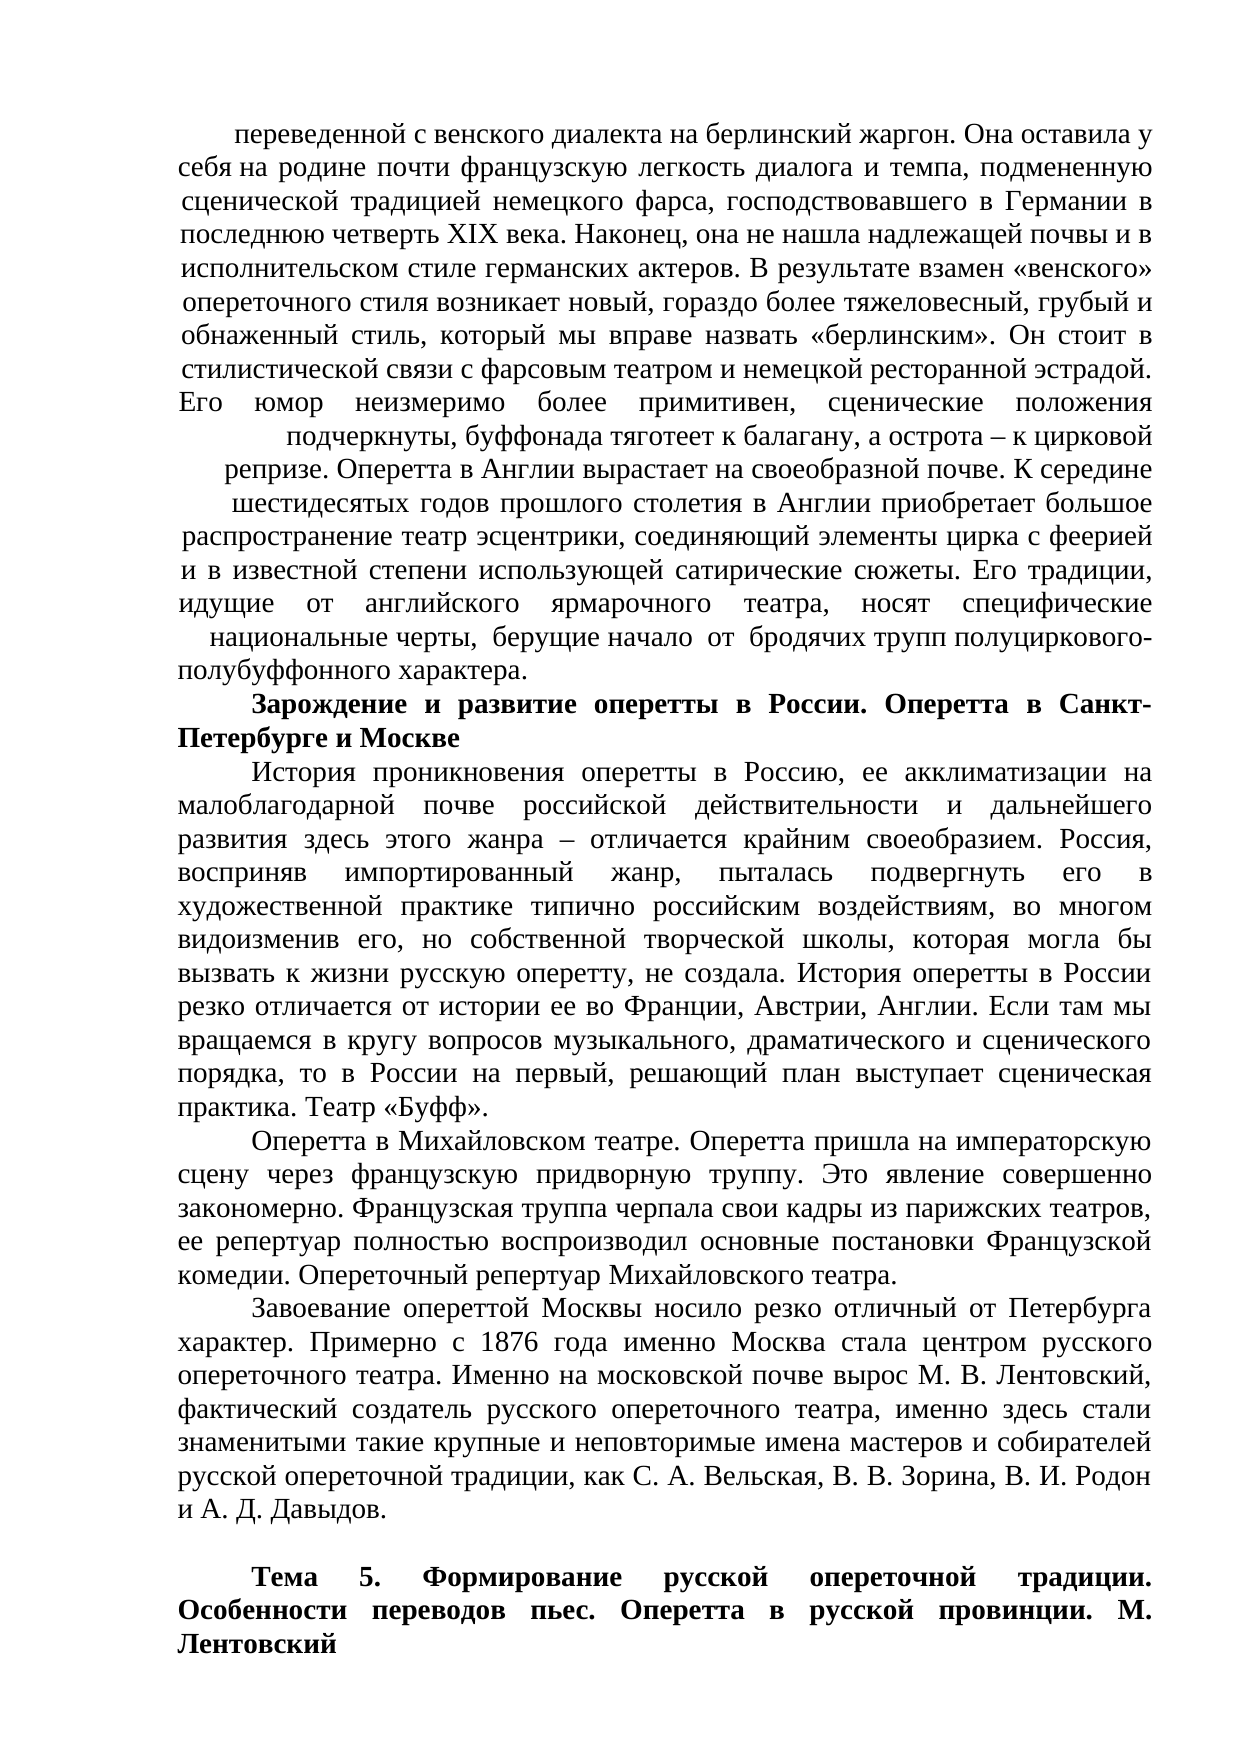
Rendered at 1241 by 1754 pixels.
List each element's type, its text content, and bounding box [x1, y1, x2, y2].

text полубуффонного характера. [177, 653, 1163, 687]
text Завоевание опереттой Москвы носило резко отличный от Петербурга характер. Примерно с 1876 года именно Москва стала центром русского опереточного театра. Именно на московской почве вырос М. В. Лентовский, фактический создатель русского опереточного театра, именно здесь стали знаменитыми такие крупные и неповторимые имена мастеров и собирателей русской опереточной традиции, как С. А. Вельская, В. В. Зорина, В. И. Родон и А. Д. Давыдов. [177, 1290, 1152, 1525]
subtitle Тема 5. Формирование русской опереточной традиции. Особенности переводов пьес. Оперетта в русской провинции. М. Лентовский [177, 1559, 1152, 1659]
text переведенной с венского диалекта на берлинский жаргон. Она оставила у себя на родине почти французскую легкость диалога и темпа, подмененную сценической традицией немецкого фарса, господствовавшего в Германии в последнюю четверть XIX века. Наконец, она не нашла надлежащей почвы и в исполнительском стиле германских актеров. В результате взамен «венского» опереточного стиля возникает новый, гораздо более тяжеловесный, грубый и обнаженный стиль, который мы вправе назвать «берлинским». Он стоит в стилистической связи с фарсовым театром и немецкой ресторанной эстрадой. Его юмор неизмеримо более примитивен, сценические положения подчеркнуты, буффонада тяготеет к балагану, а острота – к цирковой репризе. Оперетта в Англии вырастает на своеобразной почве. К середине шестидесятых годов прошлого столетия в Англии приобретает большое распространение театр эсцентрики, соединяющий элементы цирка с феерией и в известной степени использующей сатирические сюжеты. Его традиции, идущие от английского ярмарочного театра, носят специфические национальные черты, берущие начало от бродячих трупп полуциркового- [177, 116, 1152, 653]
text История проникновения оперетты в Россию, ее акклиматизации на малоблагодарной почве российской действительности и дальнейшего развития здесь этого жанра – отличается крайним своеобразием. Россия, восприняв импортированный жанр, пыталась подвергнуть его в художественной практике типично российским воздействиям, во многом видоизменив его, но собственной творческой школы, которая могла бы вызвать к жизни русскую оперетту, не создала. История оперетты в России резко отличается от истории ее во Франции, Австрии, Англии. Если там мы вращаемся в кругу вопросов музыкального, драматического и сценического порядка, то в России на первый, решающий план выступает сценическая практика. Театр «Буфф». [177, 754, 1152, 1123]
text Оперетта в Михайловском театре. Оперетта пришла на императорскую сцену через французскую придворную труппу. Это явление совершенно закономерно. Французская труппа черпала свои кадры из парижских театров, ее репертуар полностью воспроизводил основные постановки Французской комедии. Опереточный репертуар Михайловского театра. [177, 1123, 1152, 1290]
subtitle Зарождение и развитие оперетты в России. Оперетта в Санкт- Петербурге и Москве [177, 687, 1152, 754]
